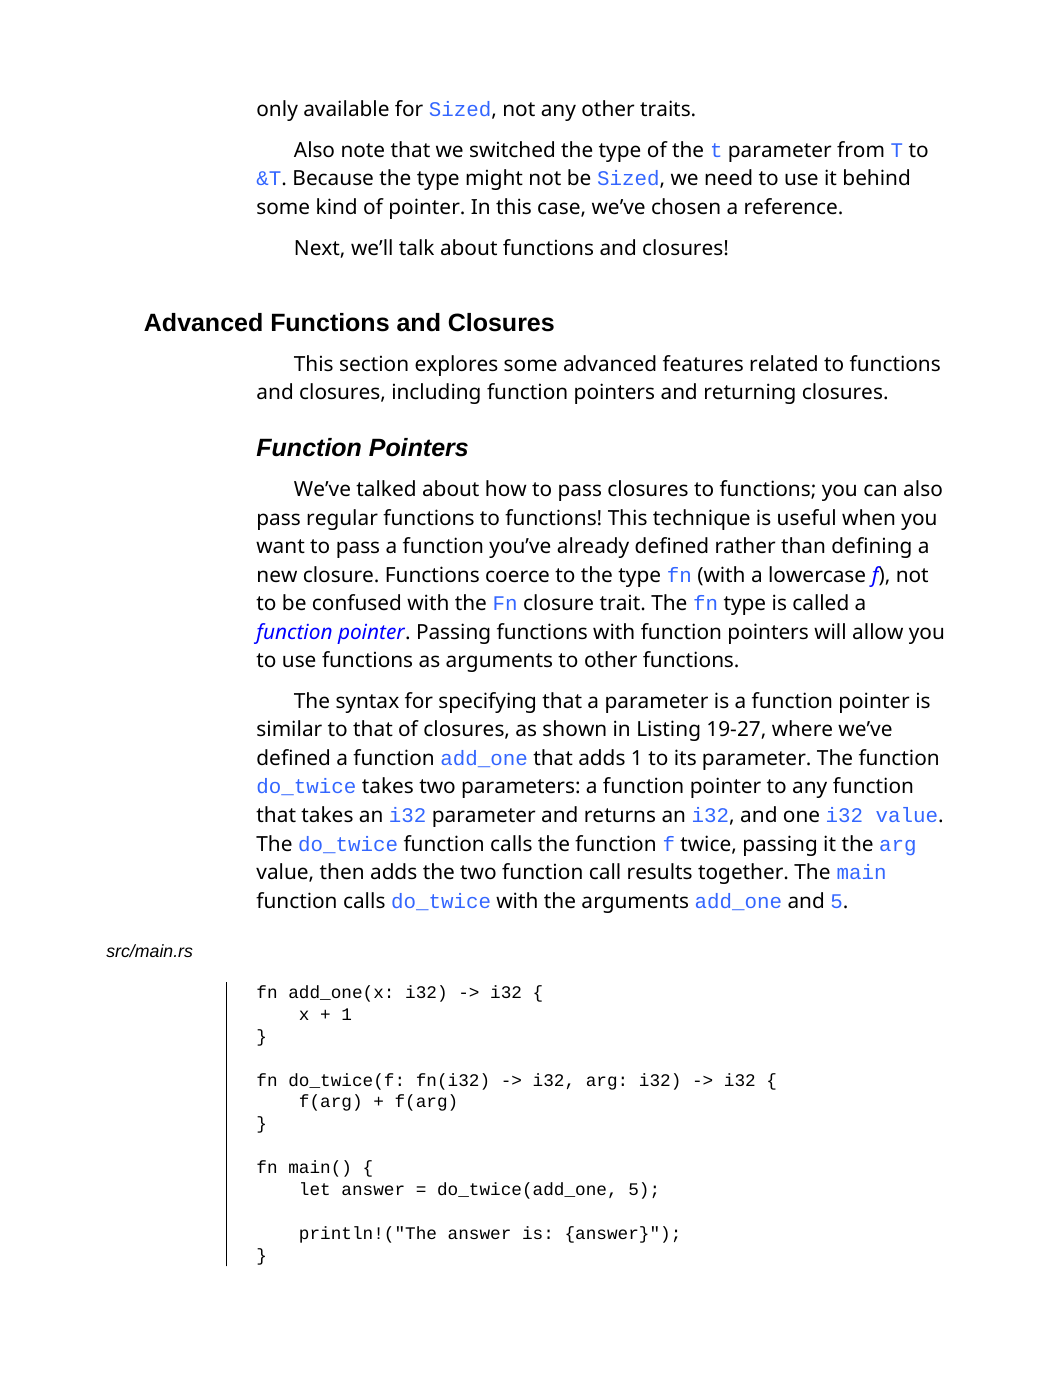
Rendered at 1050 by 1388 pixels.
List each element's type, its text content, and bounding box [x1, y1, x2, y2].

text } [227, 1026, 950, 1048]
text x + 1 [227, 1004, 950, 1026]
text f(arg) + f(arg) [227, 1091, 950, 1113]
text Advanced Functions and Closures [144, 305, 950, 336]
text This section explores some advanced features related to functions and closures, including function pointers and returning closures. [256, 349, 950, 406]
text let answer = do_twice(add_one, 5); [227, 1179, 950, 1201]
text Next, we’ll talk about functions and closures! [256, 233, 950, 261]
text fn add_one(x: i32) -> i32 { [227, 982, 950, 1004]
text } [227, 1244, 950, 1266]
text fn main() { [227, 1157, 950, 1179]
text src/main.rs [106, 939, 950, 961]
text The syntax for specifying that a parameter is a function pointer is similar to that of closures, as shown in Listing 19-27, where we’ve defined a function add_one that adds 1 to its parameter. The function do_twice takes two parameters: a function pointer to any function that takes an i32 parameter and returns an i32, and one i32 value. The do_twice function calls the function f twice, passing it the arg value, then adds the two function call results together. The main function calls do_twice with the arguments add_one and 5. [256, 686, 950, 914]
text We’ve talked about how to pass closures to functions; you can also pass regular functions to functions! This technique is useful when you want to pass a function you’ve already defined rather than defining a new closure. Functions coerce to the type fn (with a lowercase f), not to be confused with the Fn closure trait. The fn type is called a function pointer. Passing functions with function pointers will allow you to use functions as arguments to other functions. [256, 474, 950, 674]
text println!("The answer is: {answer}"); [227, 1223, 950, 1244]
text } [227, 1113, 950, 1135]
text Also note that we switched the type of the t parameter from T to &T. Because the type might not be Sized, we need to use it behind some kind of pointer. In this case, we’ve chosen a reference. [256, 135, 950, 220]
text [256, 94, 950, 122]
text Function Pointers [256, 431, 950, 462]
text fn do_twice(f: fn(i32) -> i32, arg: i32) -> i32 { [227, 1069, 950, 1091]
